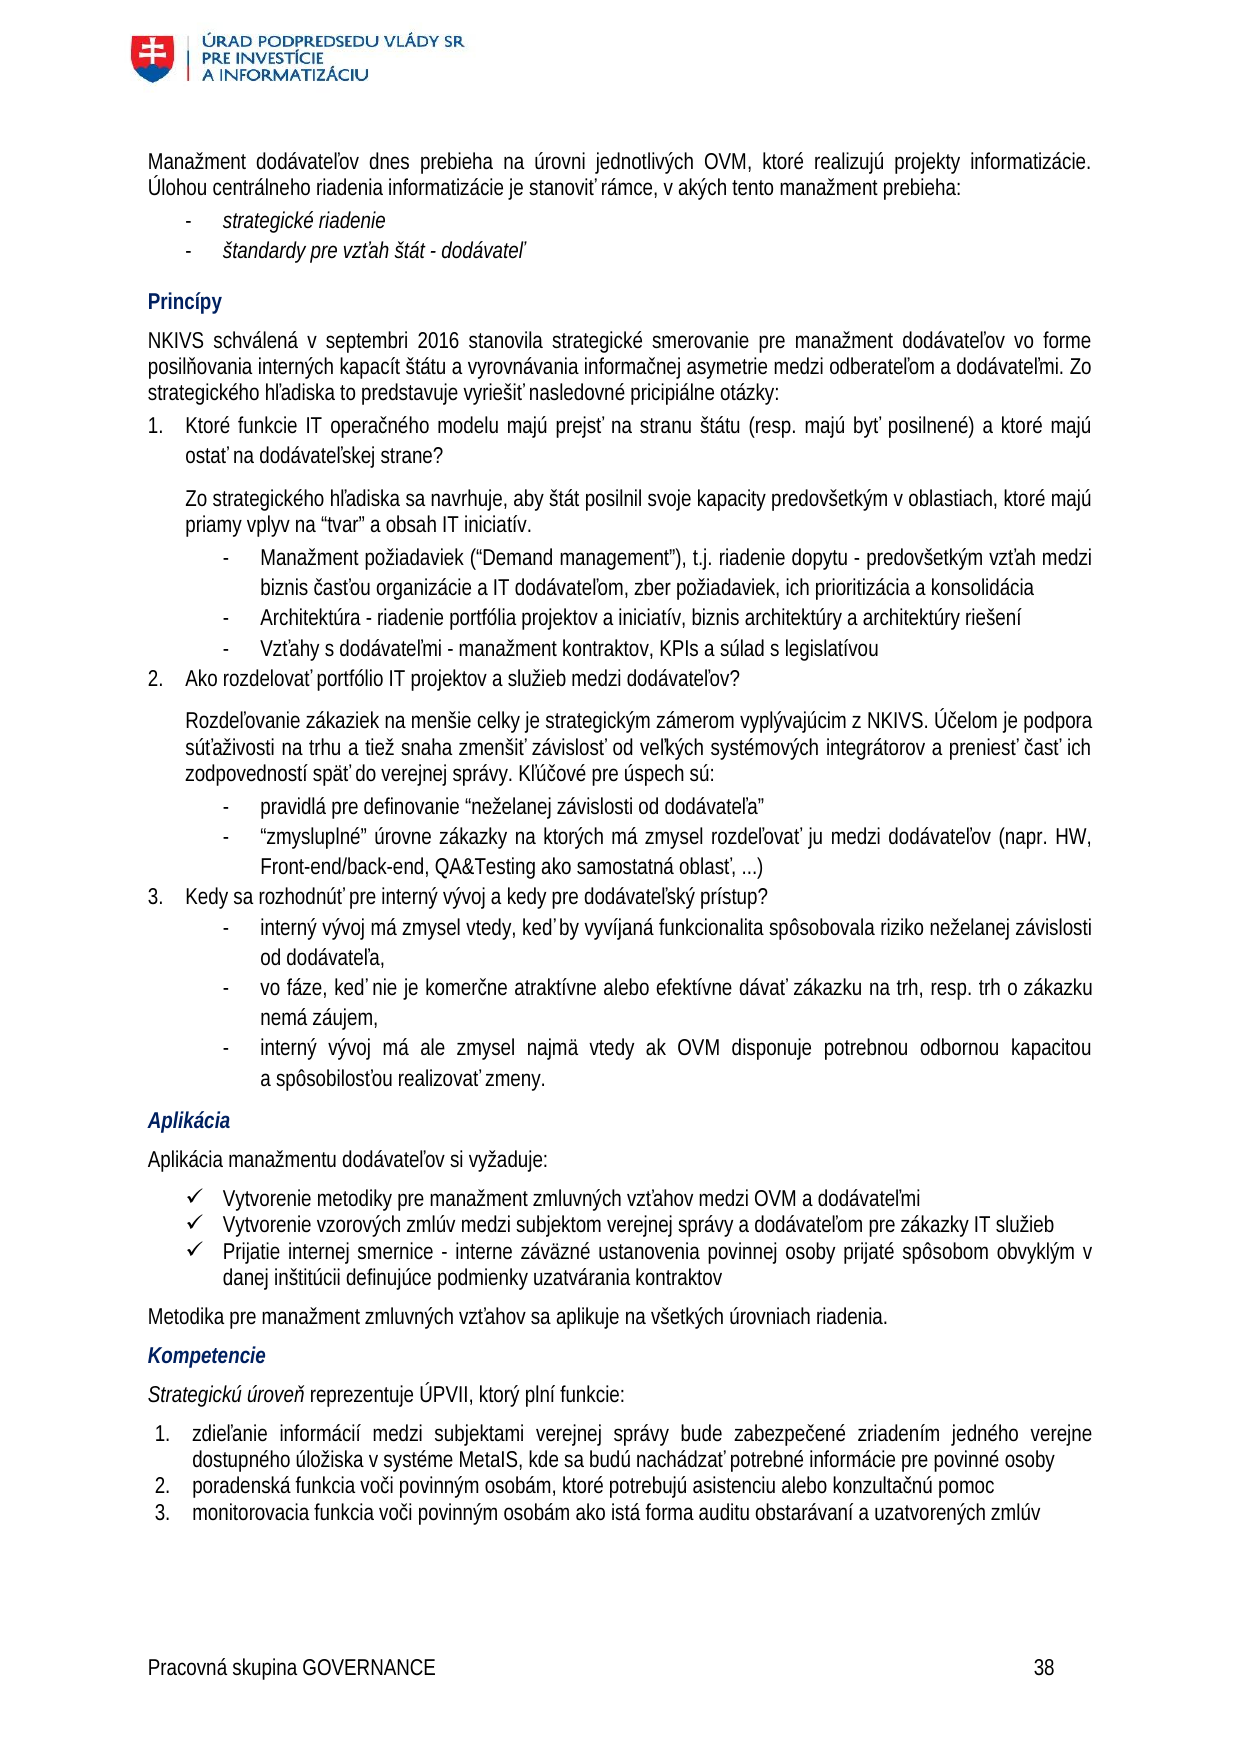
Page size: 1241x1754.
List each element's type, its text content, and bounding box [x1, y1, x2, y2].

list interný vývoj má zmysel vtedy, keď by vyvíjaná funkcionalita spôsobovala riziko neželanej závislosti od dodávateľa, [223, 913, 1093, 970]
text Rozdeľovanie zákaziek na menšie celky je strategickým zámerom vyplývajúcim z NKIVS. Účelom je podpora súťaživosti na trhu a tiež snaha zmenšiť závislosť od veľkých systémových integrátorov a preniesť časť ich zodpovedností späť do verejnej správy. Kľúčové pre úspech sú: [185, 707, 1093, 786]
list Manažment požiadaviek (“Demand management”), t.j. riadenie dopytu - predovšetkým vzťah medzi biznis časťou organizácie a IT dodávateľom, zber požiadaviek, ich prioritizácia a konsolidácia [223, 544, 1093, 600]
list Kedy sa rozhodnúť pre interný vývoj a kedy pre dodávateľský prístup? [148, 883, 1093, 910]
list štandardy pre vzťah štát - dodávateľ [185, 237, 1093, 263]
list pravidlá pre definovanie “neželanej závislosti od dodávateľa” [223, 793, 1093, 819]
list “zmysluplné” úrovne zákazky na ktorých má zmysel rozdeľovať ju medzi dodávateľov (napr. HW, Front-end/back-end, QA&Testing ako samostatná oblasť, ...) [223, 823, 1093, 879]
list Vytvorenie metodiky pre manažment zmluvných vzťahov medzi OVM a dodávateľmi [185, 1185, 1093, 1211]
list Architektúra - riadenie portfólia projektov a iniciatív, biznis architektúry a architektúry riešení [223, 604, 1093, 631]
list strategické riadenie [185, 207, 1093, 233]
text Aplikácia manažmentu dodávateľov si vyžaduje: [148, 1146, 1093, 1172]
list poradenská funkcia voči povinným osobám, ktoré potrebujú asistenciu alebo konzultačnú pomoc [154, 1472, 1093, 1498]
text Aplikácia [148, 1107, 1093, 1134]
text Manažment dodávateľov dnes prebieha na úrovni jednotlivých OVM, ktoré realizujú projekty informatizácie. Úlohou centrálneho riadenia informatizácie je stanoviť rámce, v akých tento manažment prebieha: [148, 148, 1093, 200]
subtitle Princípy [148, 288, 1093, 314]
text Strategickú úroveň reprezentuje ÚPVII, ktorý plní funkcie: [148, 1381, 1093, 1407]
list Prijatie internej smernice - interne záväzné ustanovenia povinnej osoby prijaté spôsobom obvyklým v danej inštitúcii definujúce podmienky uzatvárania kontraktov [185, 1238, 1093, 1290]
list interný vývoj má ale zmysel najmä vtedy ak OVM disponuje potrebnou odbornou kapacitou a spôsobilosťou realizovať zmeny. [223, 1034, 1093, 1091]
list Vytvorenie vzorových zmlúv medzi subjektom verejnej správy a dodávateľom pre zákazky IT služieb [185, 1211, 1093, 1238]
list vo fáze, keď nie je komerčne atraktívne alebo efektívne dávať zákazku na trh, resp. trh o zákazku nemá záujem, [223, 974, 1093, 1031]
list monitorovacia funkcia voči povinným osobám ako istá forma auditu obstarávaní a uzatvorených zmlúv [154, 1498, 1093, 1525]
text NKIVS schválená v septembri 2016 stanovila strategické smerovanie pre manažment dodávateľov vo forme posilňovania interných kapacít štátu a vyrovnávania informačnej asymetrie medzi odberateľom a dodávateľmi. Zo strategického hľadiska to predstavuje vyriešiť nasledovné pricipiálne otázky: [148, 327, 1093, 406]
list Ako rozdelovať portfólio IT projektov a služieb medzi dodávateľov? [148, 665, 1093, 691]
list Ktoré funkcie IT operačného modelu majú prejsť na stranu štátu (resp. majú byť posilnené) a ktoré majú ostať na dodávateľskej strane? [148, 412, 1093, 468]
text Metodika pre manažment zmluvných vzťahov sa aplikuje na všetkých úrovniach riadenia. [148, 1303, 1093, 1329]
list zdieľanie informácií medzi subjektami verejnej správy bude zabezpečené zriadením jedného verejne dostupného úložiska v systéme MetaIS, kde sa budú nachádzať potrebné informácie pre povinné osoby [154, 1419, 1093, 1472]
list Vzťahy s dodávateľmi - manažment kontraktov, KPIs a súlad s legislatívou [223, 634, 1093, 661]
text Kompetencie [148, 1342, 1093, 1368]
text Zo strategického hľadiska sa navrhuje, aby štát posilnil svoje kapacity predovšetkým v oblastiach, ktoré majú priamy vplyv na “tvar” a obsah IT iniciatív. [185, 485, 1093, 538]
picture [90, 0, 505, 116]
